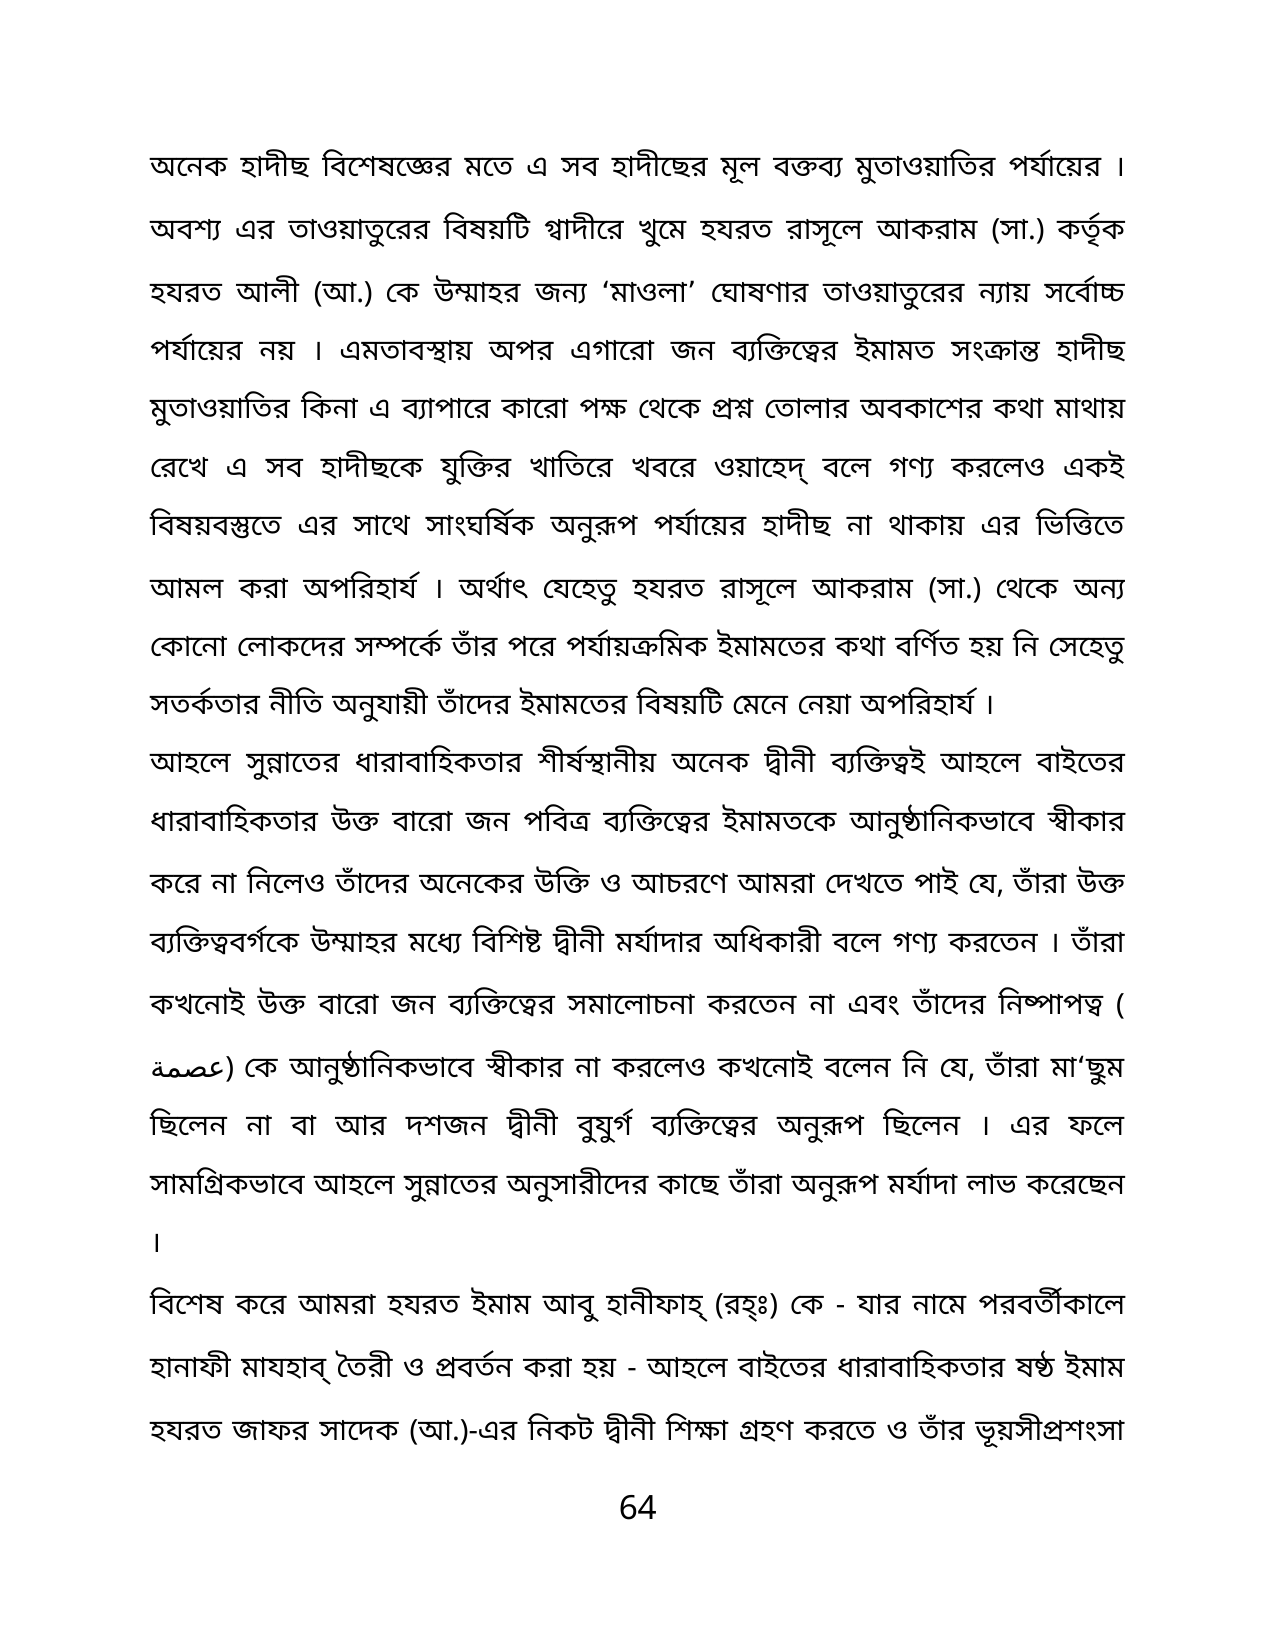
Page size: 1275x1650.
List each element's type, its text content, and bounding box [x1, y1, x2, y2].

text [150, 1283, 1125, 1452]
text আহলে সুন্নাতের ধারাবাহিকতার শীর্ষস্থানীয় অনেক দ্বীনী ব্যক্তিত্বই আহলে বাইতের ধারাবাহিকতার উক্ত বারো জন পবিত্র ব্যক্তিত্বের ইমামতকে আনুষ্ঠানিকভাবে স্বীকার করে না নিলেও তাঁদের অনেকের উক্তি ও আচরণে আমরা দেখতে পাই যে, তাঁরা উক্ত ব্যক্তিত্ববর্গকে উম্মাহর মধ্যে বিশিষ্ট দ্বীনী মর্যাদার অধিকারী বলে গণ্য করতেন । তাঁরা কখনোই উক্ত বারো জন ব্যক্তিত্বের সমালোচনা করতেন না এবং তাঁদের নিষ্পাপত্ব (عصمة) কে আনুষ্ঠানিকভাবে স্বীকার না করলেও কখনোই বলেন নি যে, তাঁরা মা‘ছুম ছিলেন না বা আর দশজন দ্বীনী বুযুর্গ ব্যক্তিত্বের অনুরূপ ছিলেন । এর ফলে সামগ্রিকভাবে আহলে সুন্নাতের অনুসারীদের কাছে তাঁরা অনুরূপ মর্যাদা লাভ করেছেন । [150, 746, 1125, 1264]
text অনেক হাদীছ বিশেষজ্ঞের মতে এ সব হাদীছের মূল বক্তব্য মুতাওয়াতির পর্যায়ের । অবশ্য এর তাওয়াতুরের বিষয়টি গ্বাদীরে খুমে হযরত রাসূলে আকরাম (সা.) কর্তৃক হযরত আলী (আ.) কে উম্মাহর জন্য ‘মাওলা’ ঘোষণার তাওয়াতুরের ন্যায় সর্বোচ্চ পর্যায়ের নয় । এমতাবস্থায় অপর এগারো জন ব্যক্তিত্বের ইমামত সংক্রান্ত হাদীছ মুতাওয়াতির কিনা এ ব্যাপারে কারো পক্ষ থেকে প্রশ্ন তোলার অবকাশের কথা মাথায় রেখে এ সব হাদীছকে যুক্তির খাতিরে খবরে ওয়াহেদ্ বলে গণ্য করলেও একই বিষয়বস্তুতে এর সাথে সাংঘর্ষিক অনুরূপ পর্যায়ের হাদীছ না থাকায় এর ভিত্তিতে আমল করা অপরিহার্য । অর্থাৎ যেহেতু হযরত রাসূলে আকরাম (সা.) থেকে অন্য কোনো লোকদের সম্পর্কে তাঁর পরে পর্যায়ক্রমিক ইমামতের কথা বর্ণিত হয় নি সেহেতু সতর্কতার নীতি অনুযায়ী তাঁদের ইমামতের বিষয়টি মেনে নেয়া অপরিহার্য । [150, 150, 1125, 726]
